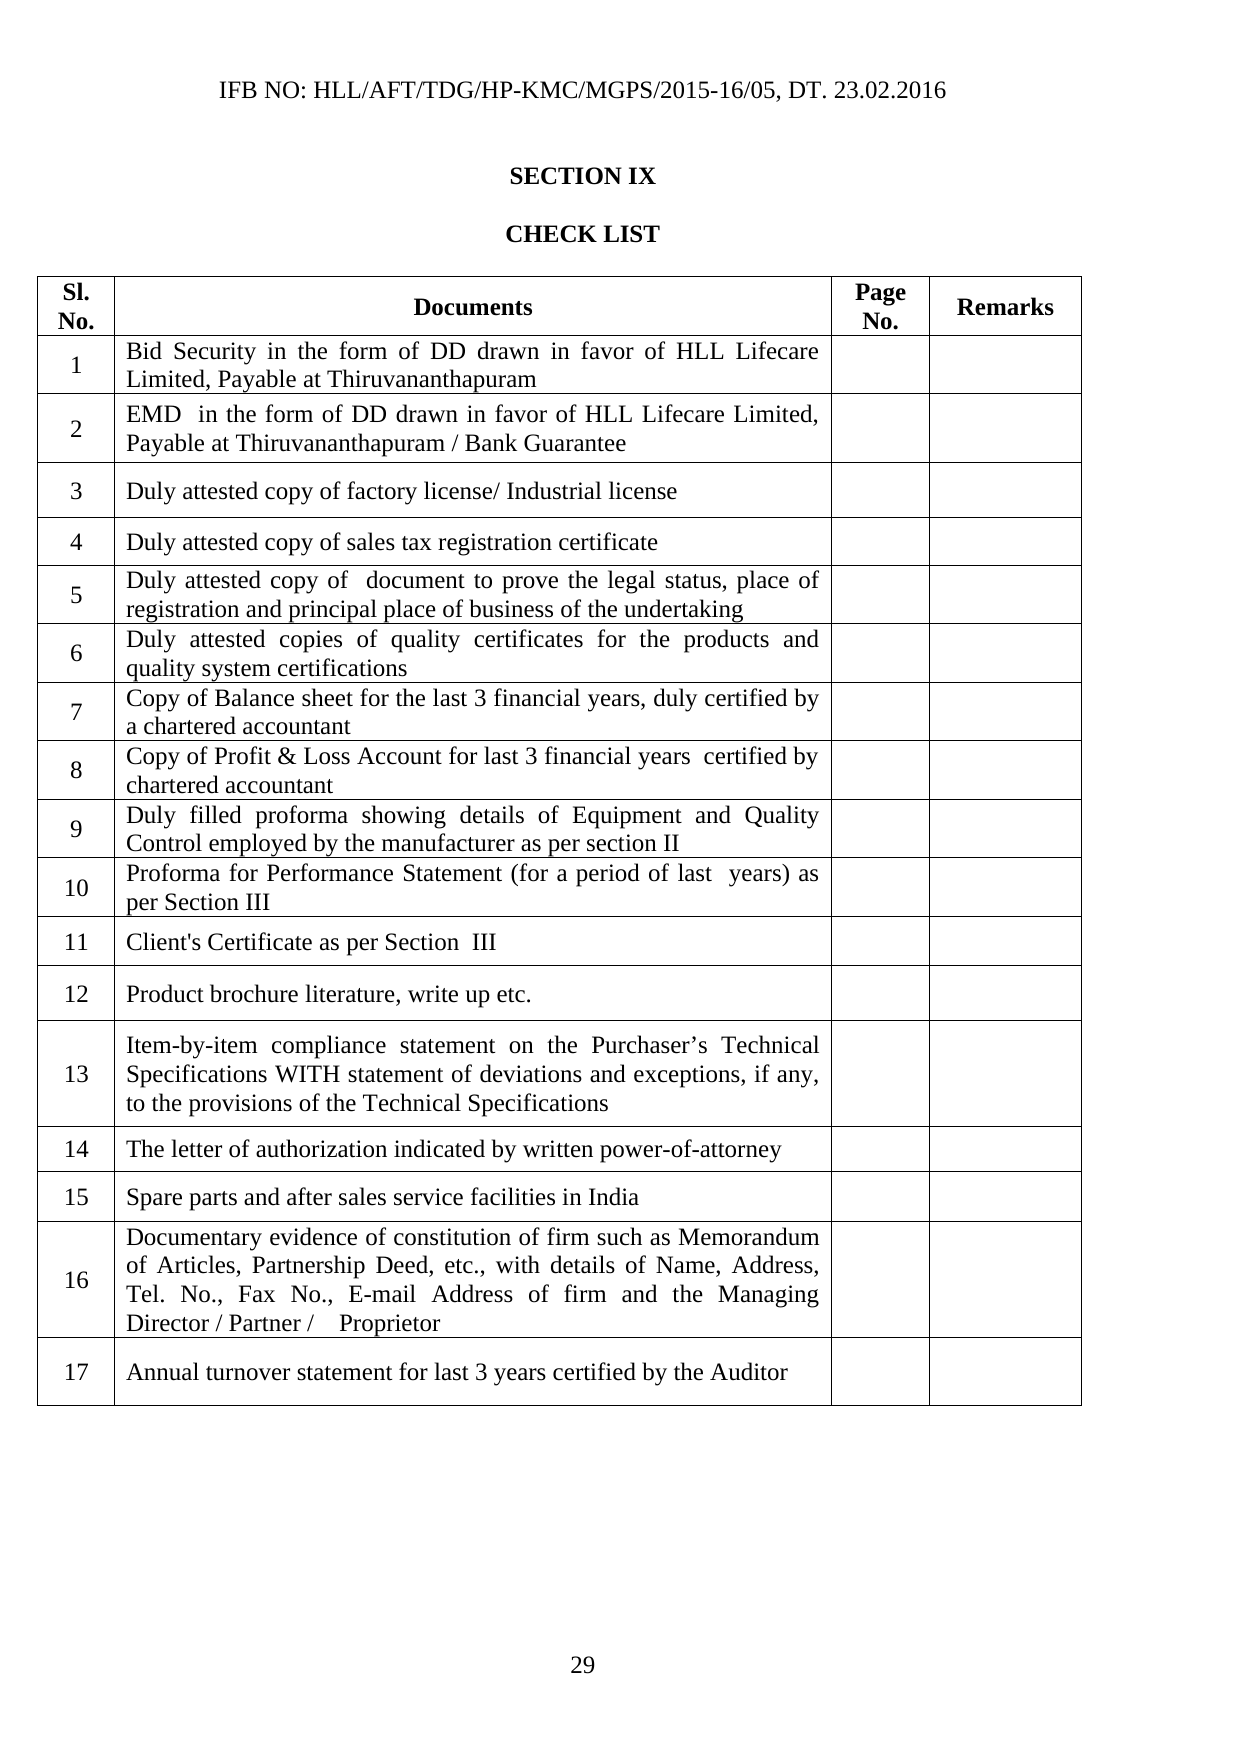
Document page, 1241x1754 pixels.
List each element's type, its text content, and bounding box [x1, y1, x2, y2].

table_cell 17 [38, 1338, 114, 1405]
table_cell [832, 917, 929, 965]
table_cell [832, 966, 929, 1020]
table_cell [930, 858, 1081, 916]
table_cell [832, 1021, 929, 1126]
table_cell Duly attested copy of factory license/ Industrial license [115, 463, 831, 517]
table_cell 10 [38, 858, 114, 916]
table_cell [832, 683, 929, 740]
table_cell [930, 1127, 1081, 1171]
table_cell Duly attested copy of sales tax registration certificate [115, 518, 831, 564]
text SECTION IX [37, 161, 1128, 190]
table_cell [832, 518, 929, 564]
table_cell 8 [38, 741, 114, 799]
table_cell Item-by-item compliance statement on the Purchaser’s Technical Specifications WITH statement of deviations and exceptions, if any, to the provisions of the Technical Specifications [115, 1021, 831, 1126]
table_cell 5 [38, 566, 114, 623]
table_cell [930, 394, 1081, 462]
table_cell [930, 1222, 1081, 1337]
table_cell [832, 1172, 929, 1221]
table_header Remarks [930, 277, 1081, 335]
table_cell Spare parts and after sales service facilities in India [115, 1172, 831, 1221]
table_cell [832, 1222, 929, 1337]
table_cell [930, 800, 1081, 857]
table_cell Copy of Balance sheet for the last 3 financial years, duly certified by a chartered accountant [115, 683, 831, 740]
table_cell [930, 566, 1081, 623]
table_cell [930, 624, 1081, 682]
table_cell [930, 1172, 1081, 1221]
table_cell [832, 1127, 929, 1171]
table_cell Proforma for Performance Statement (for a period of last years) as per Section III [115, 858, 831, 916]
table_cell [930, 463, 1081, 517]
table_cell 1 [38, 336, 114, 393]
text CHECK LIST [37, 219, 1128, 247]
table_header Sl. No. [38, 277, 114, 335]
table_cell The letter of authorization indicated by written power-of-attorney [115, 1127, 831, 1171]
table_cell EMD in the form of DD drawn in favor of HLL Lifecare Limited, Payable at Thiruvananthapuram / Bank Guarantee [115, 394, 831, 462]
table_cell [930, 1338, 1081, 1405]
table_cell Product brochure literature, write up etc. [115, 966, 831, 1020]
table_cell 6 [38, 624, 114, 682]
table_cell Duly filled proforma showing details of Equipment and Quality Control employed by the manufacturer as per section II [115, 800, 831, 857]
table_cell [930, 1021, 1081, 1126]
table_cell [832, 624, 929, 682]
table_cell [832, 858, 929, 916]
table_cell 3 [38, 463, 114, 517]
table_cell 9 [38, 800, 114, 857]
table_cell Documentary evidence of constitution of firm such as Memorandum of Articles, Partnership Deed, etc., with details of Name, Address, Tel. No., Fax No., E-mail Address of firm and the Managing Director / Partner / Proprietor [115, 1222, 831, 1337]
table_cell [930, 683, 1081, 740]
table_cell [832, 1338, 929, 1405]
table_cell 14 [38, 1127, 114, 1171]
table_cell [832, 463, 929, 517]
table_cell 15 [38, 1172, 114, 1221]
table_cell 7 [38, 683, 114, 740]
table_cell 11 [38, 917, 114, 965]
table_cell [930, 518, 1081, 564]
table_cell Copy of Profit & Loss Account for last 3 financial years certified by chartered accountant [115, 741, 831, 799]
table_cell [832, 741, 929, 799]
table_cell [930, 336, 1081, 393]
table_cell Annual turnover statement for last 3 years certified by the Auditor [115, 1338, 831, 1405]
table_header Documents [115, 277, 831, 335]
table_cell [930, 966, 1081, 1020]
table_cell Bid Security in the form of DD drawn in favor of HLL Lifecare Limited, Payable at Thiruvananthapuram [115, 336, 831, 393]
table_header Page No. [832, 277, 929, 335]
table_cell 4 [38, 518, 114, 564]
table_cell 16 [38, 1222, 114, 1337]
table_cell [930, 917, 1081, 965]
table_cell [832, 336, 929, 393]
table_cell [930, 741, 1081, 799]
table_cell 12 [38, 966, 114, 1020]
table_cell Client's Certificate as per Section III [115, 917, 831, 965]
table_cell [832, 394, 929, 462]
table_cell Duly attested copy of document to prove the legal status, place of registration and principal place of business of the undertaking [115, 566, 831, 623]
table_cell [832, 566, 929, 623]
table_cell 2 [38, 394, 114, 462]
table_cell 13 [38, 1021, 114, 1126]
table_cell [832, 800, 929, 857]
table_cell Duly attested copies of quality certificates for the products and quality system certifications [115, 624, 831, 682]
